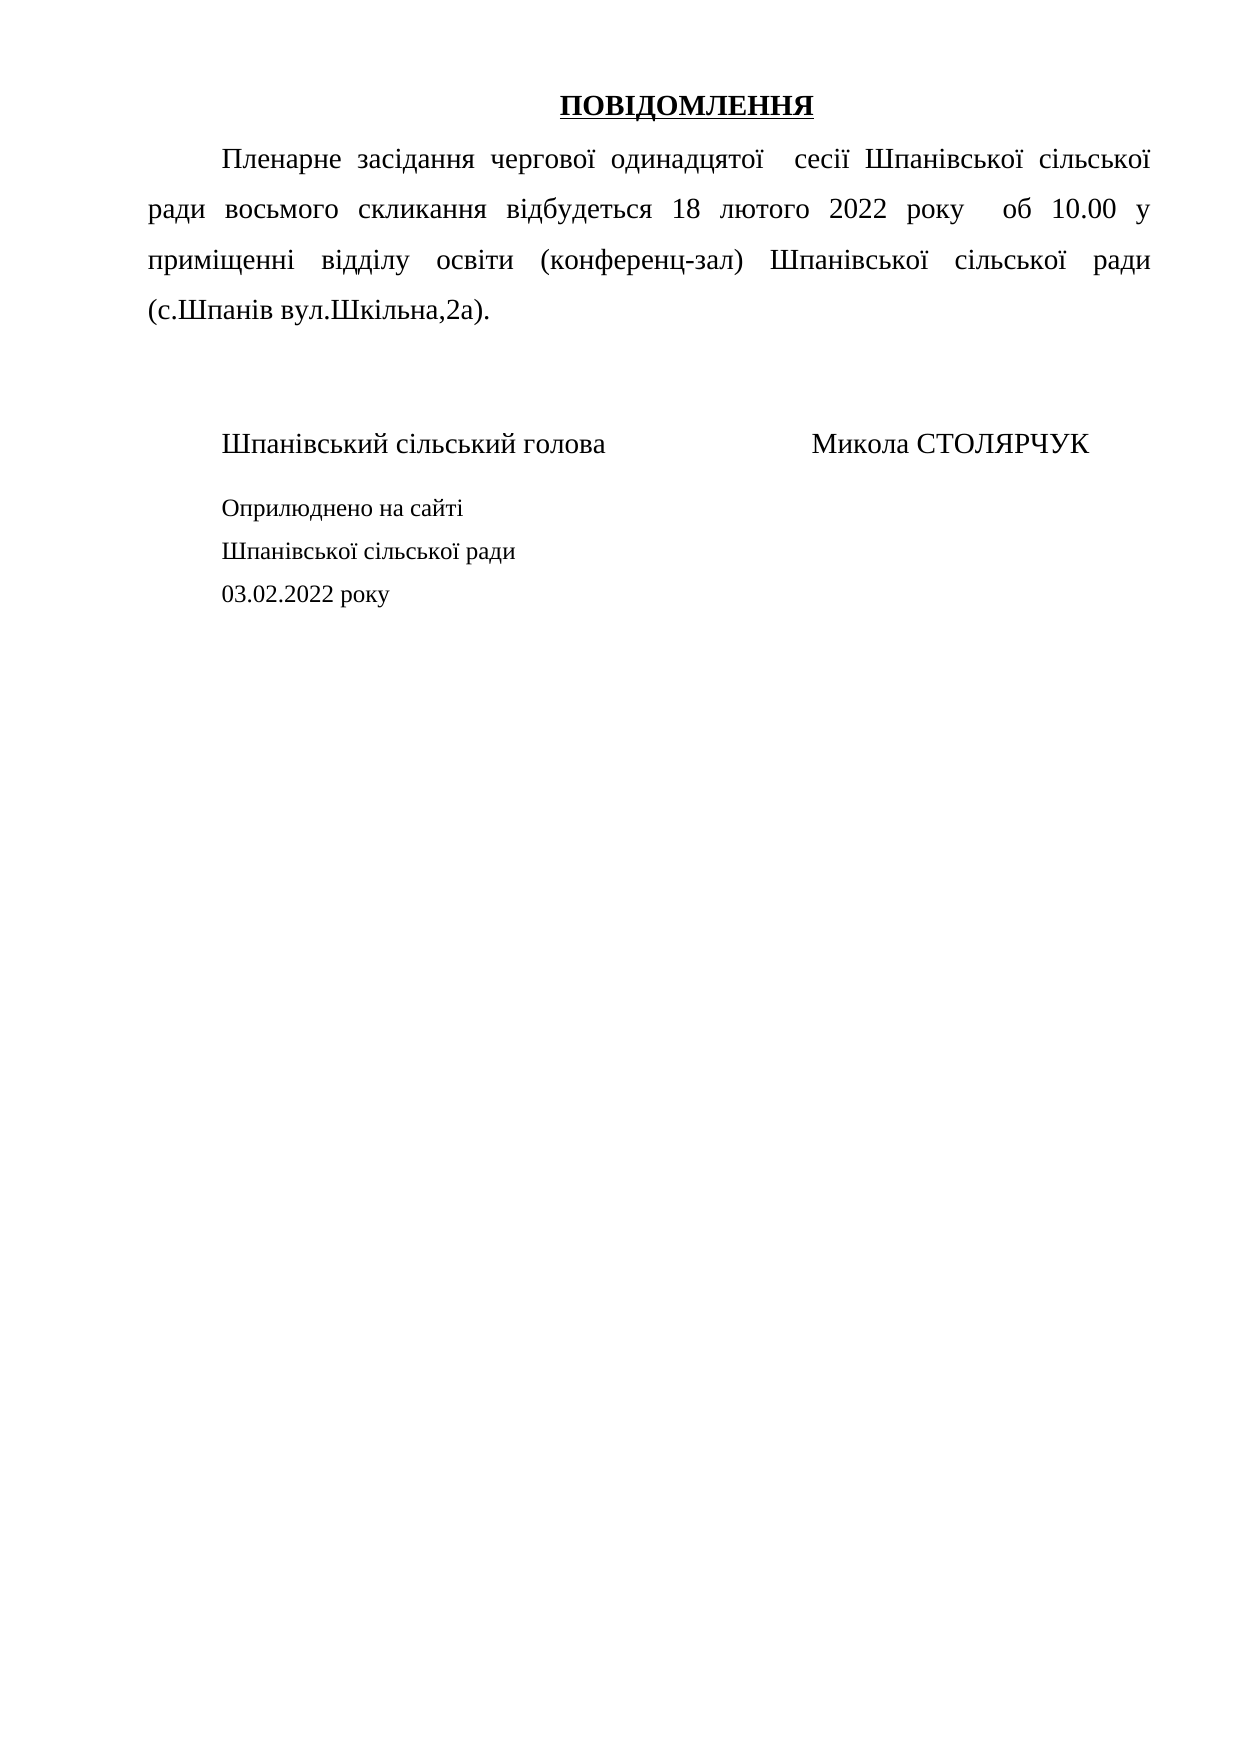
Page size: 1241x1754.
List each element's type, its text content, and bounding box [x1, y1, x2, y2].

text 03.02.2022 року [148, 579, 1152, 608]
text ПОВІДОМЛЕННЯ [148, 88, 1152, 122]
text Оприлюднено на сайті [148, 493, 1152, 522]
text Пленарне засідання чергової одинадцятої сесії Шпанівської сільської ради восьмого скликання відбудеться 18 лютого 2022 року об 10.00 у приміщенні відділу освіти (конференц-зал) Шпанівської сільської ради (с.Шпанів вул.Шкільна,2а). [148, 141, 1152, 326]
text Шпанівської сільської ради [148, 536, 1152, 565]
text Шпанівський сільський голова Микола СТОЛЯРЧУК [148, 426, 1152, 460]
